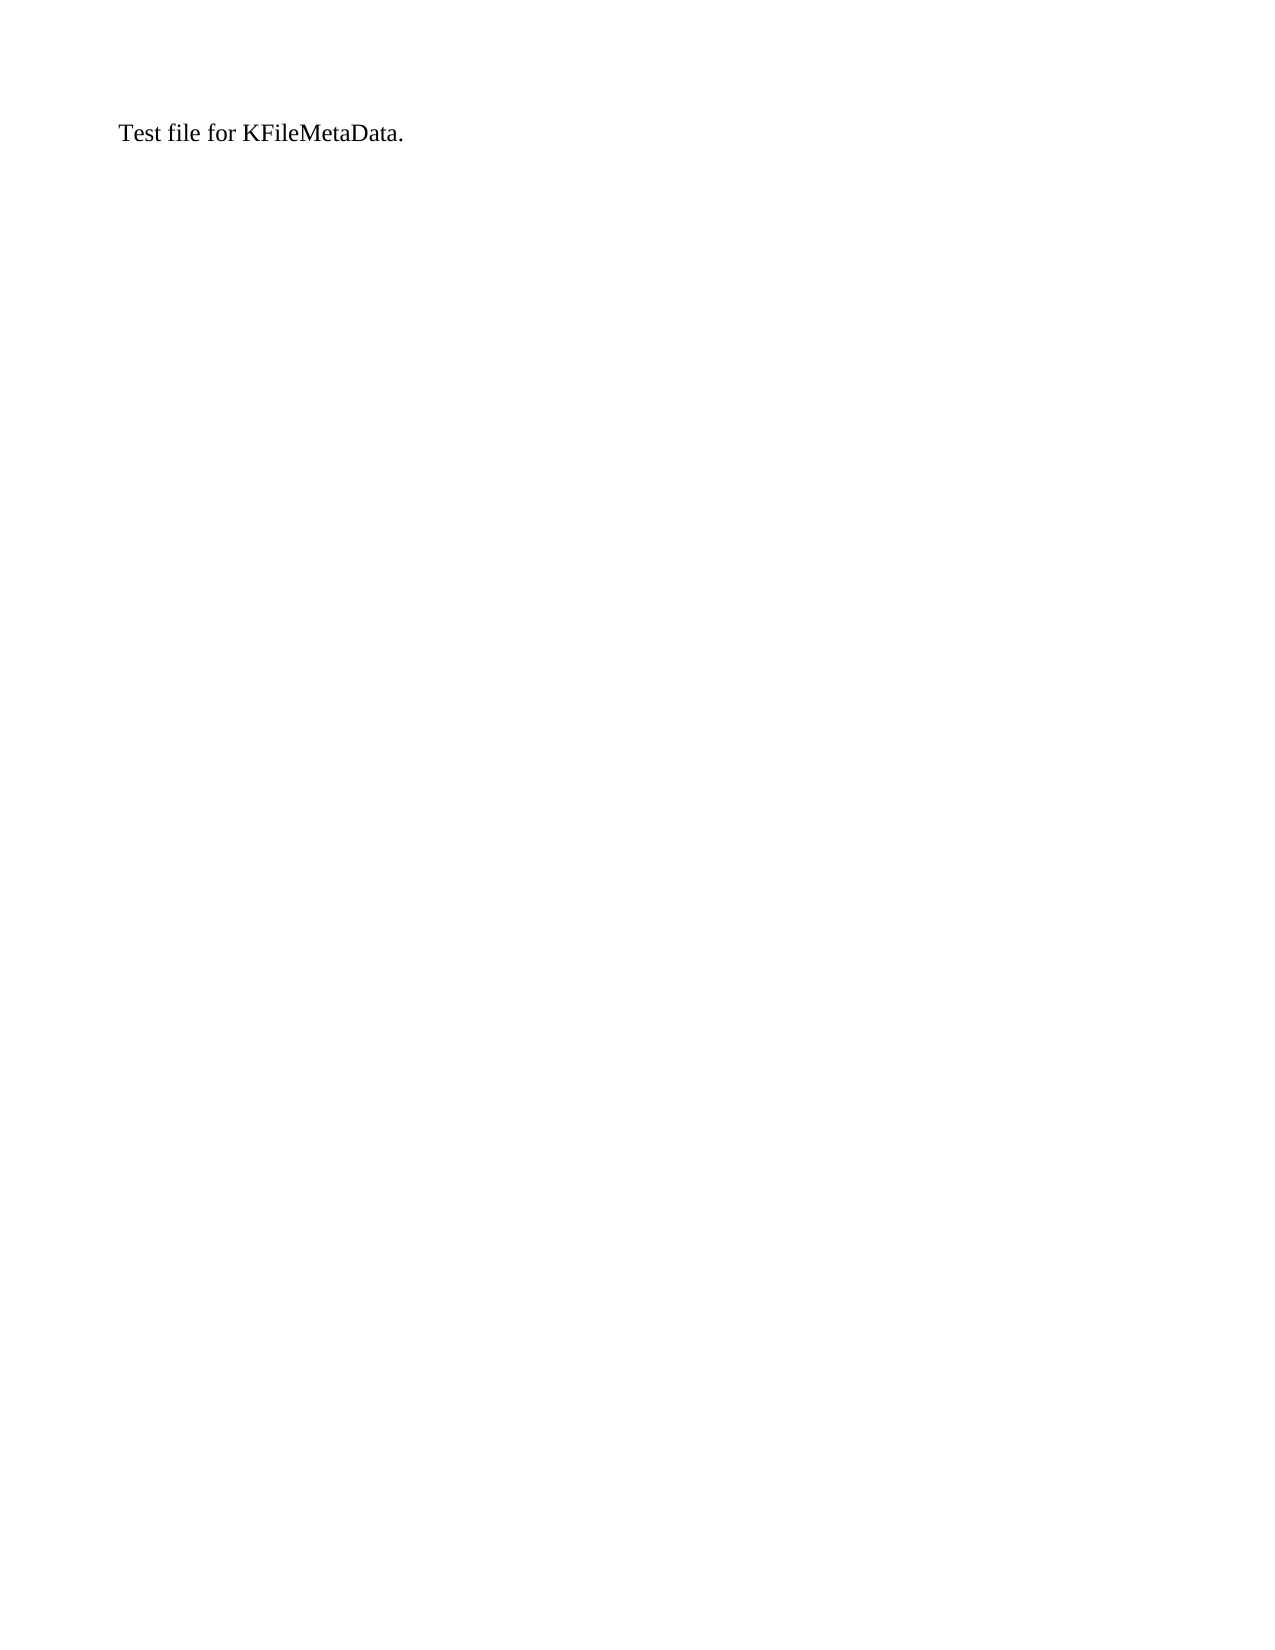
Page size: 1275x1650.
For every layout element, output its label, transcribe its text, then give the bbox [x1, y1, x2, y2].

text Test file for KFileMetaData. [118, 118, 1157, 147]
